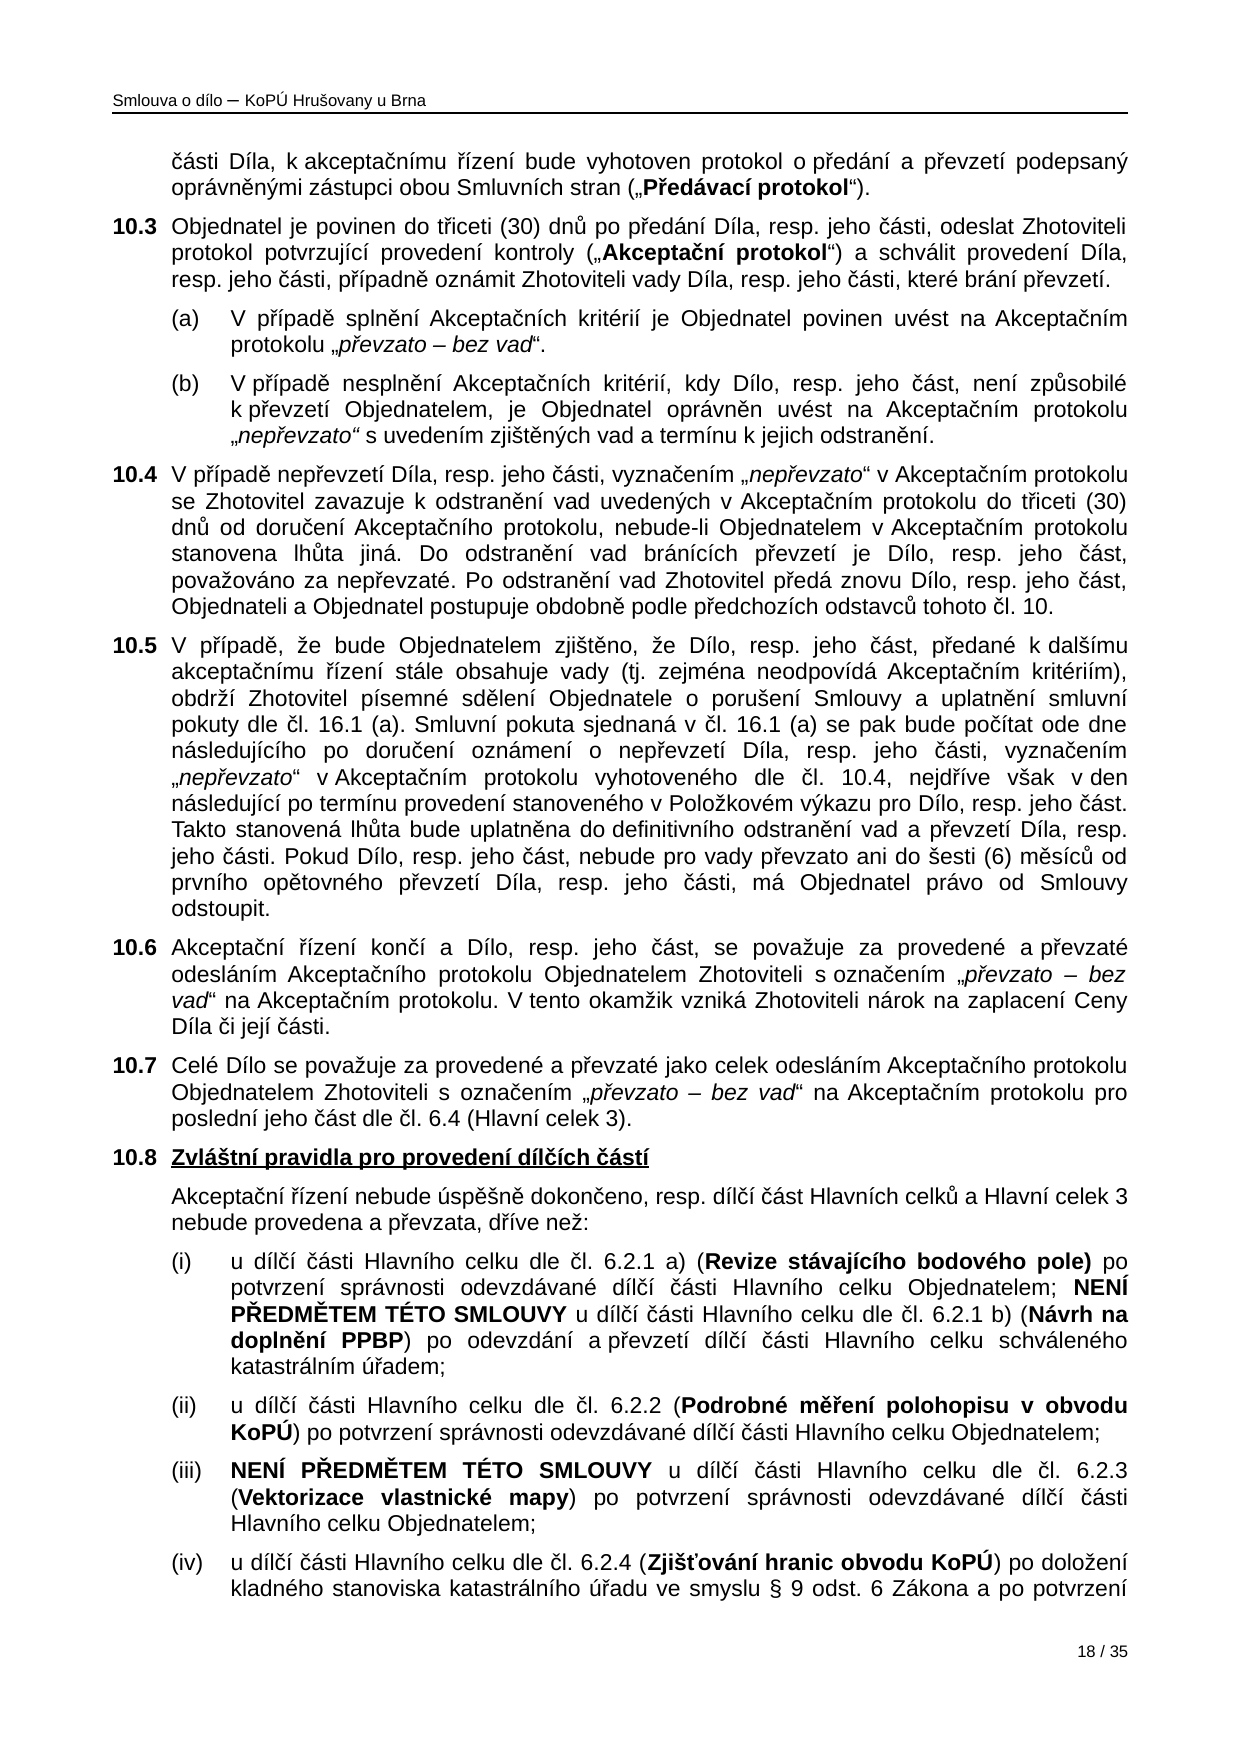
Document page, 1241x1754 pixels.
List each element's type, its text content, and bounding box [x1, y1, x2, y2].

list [171, 1549, 1128, 1602]
list V případě splnění Akceptačních kritérií je Objednatel povinen uvést na Akceptačním protokolu „převzato – bez vad“. [171, 304, 1128, 357]
text V případě, že bude Objednatelem zjištěno, že Dílo, resp. jeho část, předané k dalšímu akceptačnímu řízení stále obsahuje vady (tj. zejména neodpovídá Akceptačním kritériím), obdrží Zhotovitel písemné sdělení Objednatele o porušení Smlouvy a uplatnění smluvní pokuty dle čl. 16.1 (a). Smluvní pokuta sjednaná v čl. 16.1 (a) se pak bude počítat ode dne následujícího po doručení oznámení o nepřevzetí Díla, resp. jeho části, vyznačením „nepřevzato“ v Akceptačním protokolu vyhotoveného dle čl. 10.4, nejdříve však v den následující po termínu provedení stanoveného v Položkovém výkazu pro Dílo, resp. jeho část. Takto stanovená lhůta bude uplatněna do definitivního odstranění vad a převzetí Díla, resp. jeho části. Pokud Dílo, resp. jeho část, nebude pro vady převzato ani do šesti (6) měsíců od prvního opětovného převzetí Díla, resp. jeho části, má Objednatel právo od Smlouvy odstoupit. [112, 632, 1128, 922]
text V případě nepřevzetí Díla, resp. jeho části, vyznačením „nepřevzato“ v Akceptačním protokolu se Zhotovitel zavazuje k odstranění vad uvedených v Akceptačním protokolu do třiceti (30) dnů od doručení Akceptačního protokolu, nebude-li Objednatelem v Akceptačním protokolu stanovena lhůta jiná. Do odstranění vad bránících převzetí je Dílo, resp. jeho část, považováno za nepřevzaté. Po odstranění vad Zhotovitel předá znovu Dílo, resp. jeho část, Objednateli a Objednatel postupuje obdobně podle předchozích odstavců tohoto čl. 10. [112, 461, 1128, 619]
text Zvláštní pravidla pro provedení dílčích částí [112, 1144, 1128, 1170]
list Akceptační řízení nebude úspěšně dokončeno, resp. dílčí část Hlavních celků a Hlavní celek 3 nebude provedena a převzata, dříve než: [171, 1183, 1128, 1235]
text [112, 148, 1128, 200]
list u dílčí části Hlavního celku dle čl. 6.2.2 (Podrobné měření polohopisu v obvodu KoPÚ) po potvrzení správnosti odevzdávané dílčí části Hlavního celku Objednatelem; [171, 1392, 1128, 1445]
list V případě nesplnění Akceptačních kritérií, kdy Dílo, resp. jeho část, není způsobilé k převzetí Objednatelem, je Objednatel oprávněn uvést na Akceptačním protokolu „nepřevzato“ s uvedením zjištěných vad a termínu k jejich odstranění. [171, 370, 1128, 449]
text Akceptační řízení končí a Dílo, resp. jeho část, se považuje za provedené a převzaté odesláním Akceptačního protokolu Objednatelem Zhotoviteli s označením „převzato – bez vad“ na Akceptačním protokolu. V tento okamžik vzniká Zhotoviteli nárok na zaplacení Ceny Díla či její části. [112, 934, 1128, 1040]
list NENÍ PŘEDMĚTEM TÉTO SMLOUVY u dílčí části Hlavního celku dle čl. 6.2.3 (Vektorizace vlastnické mapy) po potvrzení správnosti odevzdávané dílčí části Hlavního celku Objednatelem; [171, 1457, 1128, 1536]
list u dílčí části Hlavního celku dle čl. 6.2.1 a) (Revize stávajícího bodového pole) po potvrzení správnosti odevzdávané dílčí části Hlavního celku Objednatelem; NENÍ PŘEDMĚTEM TÉTO SMLOUVY u dílčí části Hlavního celku dle čl. 6.2.1 b) (Návrh na doplnění PPBP) po odevzdání a převzetí dílčí části Hlavního celku schváleného katastrálním úřadem; [171, 1248, 1128, 1379]
text Objednatel je povinen do třiceti (30) dnů po předání Díla, resp. jeho části, odeslat Zhotoviteli protokol potvrzující provedení kontroly („Akceptační protokol“) a schválit provedení Díla, resp. jeho části, případně oznámit Zhotoviteli vady Díla, resp. jeho části, které brání převzetí. [112, 213, 1128, 292]
text Celé Dílo se považuje za provedené a převzaté jako celek odesláním Akceptačního protokolu Objednatelem Zhotoviteli s označením „převzato – bez vad“ na Akceptačním protokolu pro poslední jeho část dle čl. 6.4 (Hlavní celek 3). [112, 1052, 1128, 1131]
